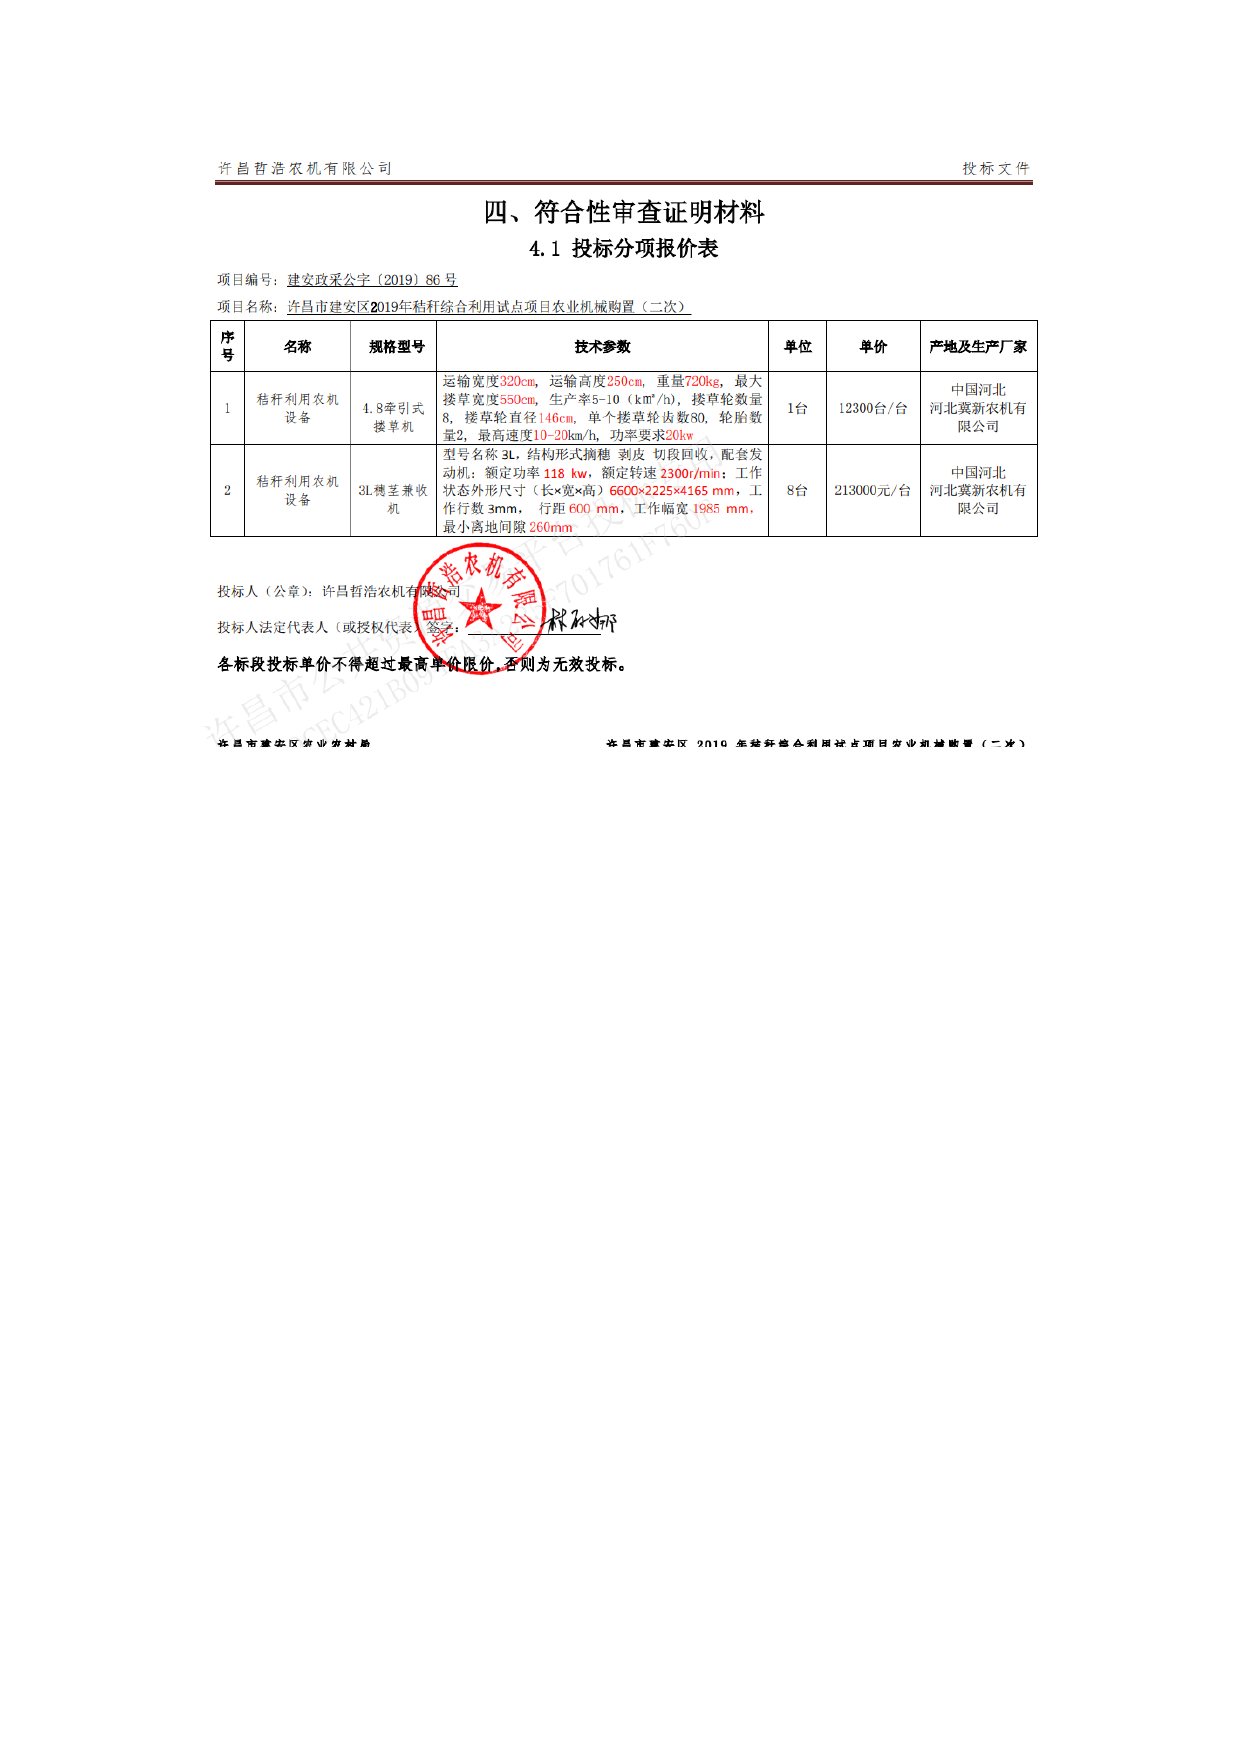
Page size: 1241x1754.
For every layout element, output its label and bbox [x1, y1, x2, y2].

picture [187, 162, 1053, 747]
